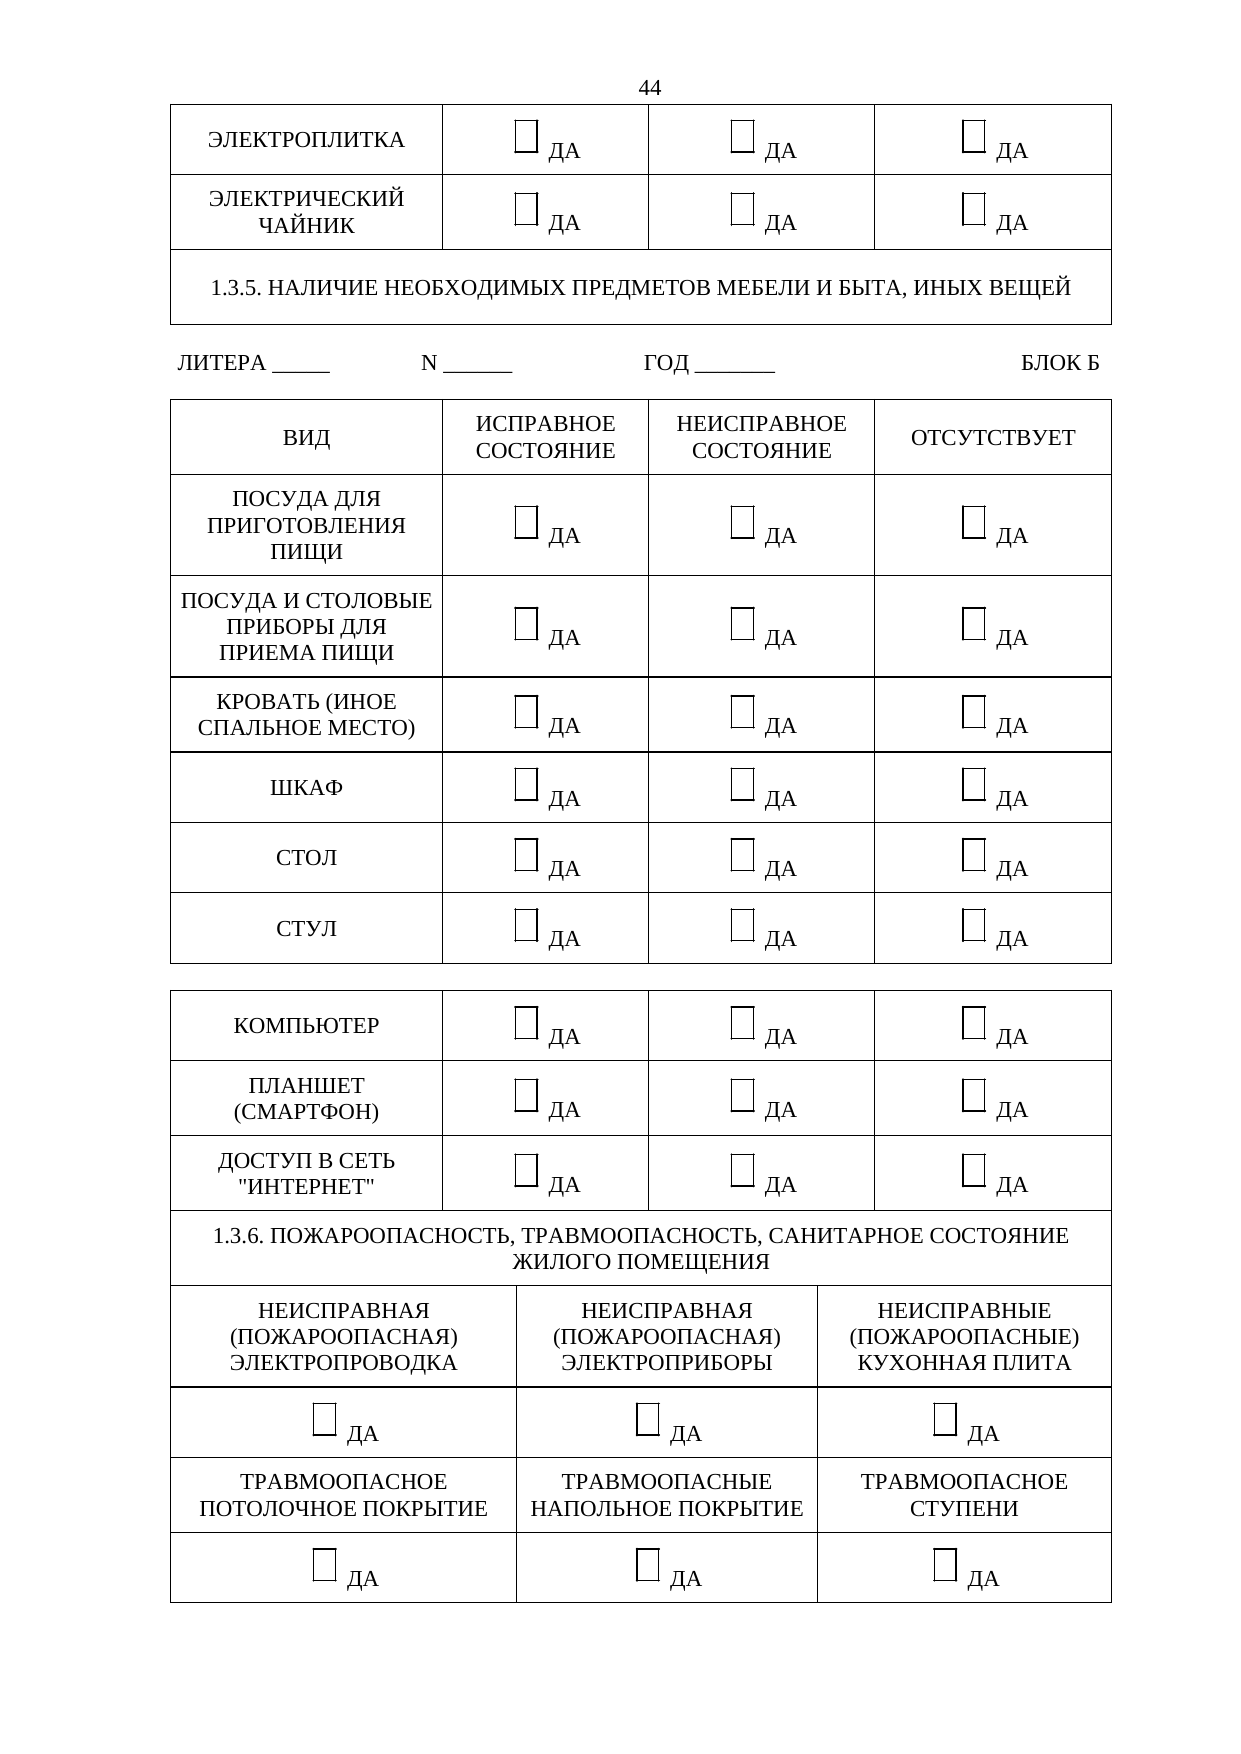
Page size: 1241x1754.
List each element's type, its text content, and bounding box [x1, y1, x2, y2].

table_cell ПЛАНШЕТ (СМАРТФОН) [171, 1061, 442, 1135]
table_cell ДА [443, 576, 648, 676]
table_cell НЕИСПРАВНОЕ СОСТОЯНИЕ [649, 400, 874, 474]
table_cell ПОСУДА ДЛЯ ПРИГОТОВЛЕНИЯ ПИЩИ [171, 475, 442, 575]
table_header ДА [875, 991, 1111, 1060]
table_cell ДА [875, 105, 1111, 174]
table_cell ДА [649, 893, 874, 962]
table_cell СТУЛ [171, 893, 442, 962]
table_cell ДОСТУП В СЕТЬ "ИНТЕРНЕТ" [171, 1136, 442, 1210]
table_cell ДА [443, 893, 648, 962]
table_cell ДА [875, 576, 1111, 676]
table_cell ДА [875, 475, 1111, 575]
table_cell НЕИСПРАВНАЯ (ПОЖАРООПАСНАЯ) ЭЛЕКТРОПРОВОДКА [171, 1286, 516, 1386]
table_cell ДА [649, 753, 874, 822]
table_header КОМПЬЮТЕР [171, 991, 442, 1060]
table_cell СТОЛ [171, 823, 442, 892]
table_cell ДА [443, 475, 648, 575]
table_cell ДА [171, 1388, 516, 1457]
table_cell ДА [443, 823, 648, 892]
table_cell ИСПРАВНОЕ СОСТОЯНИЕ [443, 400, 648, 474]
table_cell ДА [517, 1388, 817, 1457]
table_cell ПОСУДА И СТОЛОВЫЕ ПРИБОРЫ ДЛЯ ПРИЕМА ПИЩИ [171, 576, 442, 676]
table_cell ЛИТЕРА _____ N ______ ГОД _______ БЛОК Б [171, 325, 1112, 399]
table_cell ДА [649, 678, 874, 751]
table_cell ШКАФ [171, 753, 442, 822]
table_cell ДА [649, 1136, 874, 1210]
table_cell ДА [443, 753, 648, 822]
table_cell 1.3.6. ПОЖАРООПАСНОСТЬ, ТРАВМООПАСНОСТЬ, САНИТАРНОЕ СОСТОЯНИЕ ЖИЛОГО ПОМЕЩЕНИЯ [171, 1211, 1111, 1285]
table_cell ЭЛЕКТРОПЛИТКА [171, 105, 442, 174]
table_header ДА [649, 991, 874, 1060]
table_cell ДА [818, 1388, 1111, 1457]
table_cell ВИД [171, 400, 442, 474]
table_cell ДА [649, 576, 874, 676]
table_cell ЭЛЕКТРИЧЕСКИЙ ЧАЙНИК [171, 175, 442, 249]
table_cell ДА [875, 1061, 1111, 1135]
table_cell ДА [443, 678, 648, 751]
table_cell ДА [875, 823, 1111, 892]
table_cell ДА [875, 175, 1111, 249]
table_cell ДА [818, 1533, 1111, 1602]
table_cell ДА [649, 475, 874, 575]
table_cell ДА [649, 1061, 874, 1135]
table_cell ДА [517, 1533, 817, 1602]
table_cell ДА [443, 105, 648, 174]
table_cell ДА [875, 1136, 1111, 1210]
table_cell ДА [171, 1533, 516, 1602]
table_cell ДА [875, 678, 1111, 751]
table_cell ДА [443, 1136, 648, 1210]
table_cell ТРАВМООПАСНЫЕ НАПОЛЬНОЕ ПОКРЫТИЕ [517, 1458, 817, 1532]
table_cell ДА [875, 893, 1111, 962]
table_cell ДА [875, 753, 1111, 822]
table_cell НЕИСПРАВНАЯ (ПОЖАРООПАСНАЯ) ЭЛЕКТРОПРИБОРЫ [517, 1286, 817, 1386]
table_cell ДА [443, 1061, 648, 1135]
table_cell ДА [649, 823, 874, 892]
table_cell 1.3.5. НАЛИЧИЕ НЕОБХОДИМЫХ ПРЕДМЕТОВ МЕБЕЛИ И БЫТА, ИНЫХ ВЕЩЕЙ [171, 250, 1111, 324]
table_cell ДА [649, 175, 874, 249]
table_cell ДА [443, 175, 648, 249]
table_cell ТРАВМООПАСНОЕ СТУПЕНИ [818, 1458, 1111, 1532]
table_header ДА [443, 991, 648, 1060]
table_cell КРОВАТЬ (ИНОЕ СПАЛЬНОЕ МЕСТО) [171, 678, 442, 751]
table_cell НЕИСПРАВНЫЕ (ПОЖАРООПАСНЫЕ) КУХОННАЯ ПЛИТА [818, 1286, 1111, 1386]
table_cell ТРАВМООПАСНОЕ ПОТОЛОЧНОЕ ПОКРЫТИЕ [171, 1458, 516, 1532]
table_cell ОТСУТСТВУЕТ [875, 400, 1111, 474]
table_cell ДА [649, 105, 874, 174]
